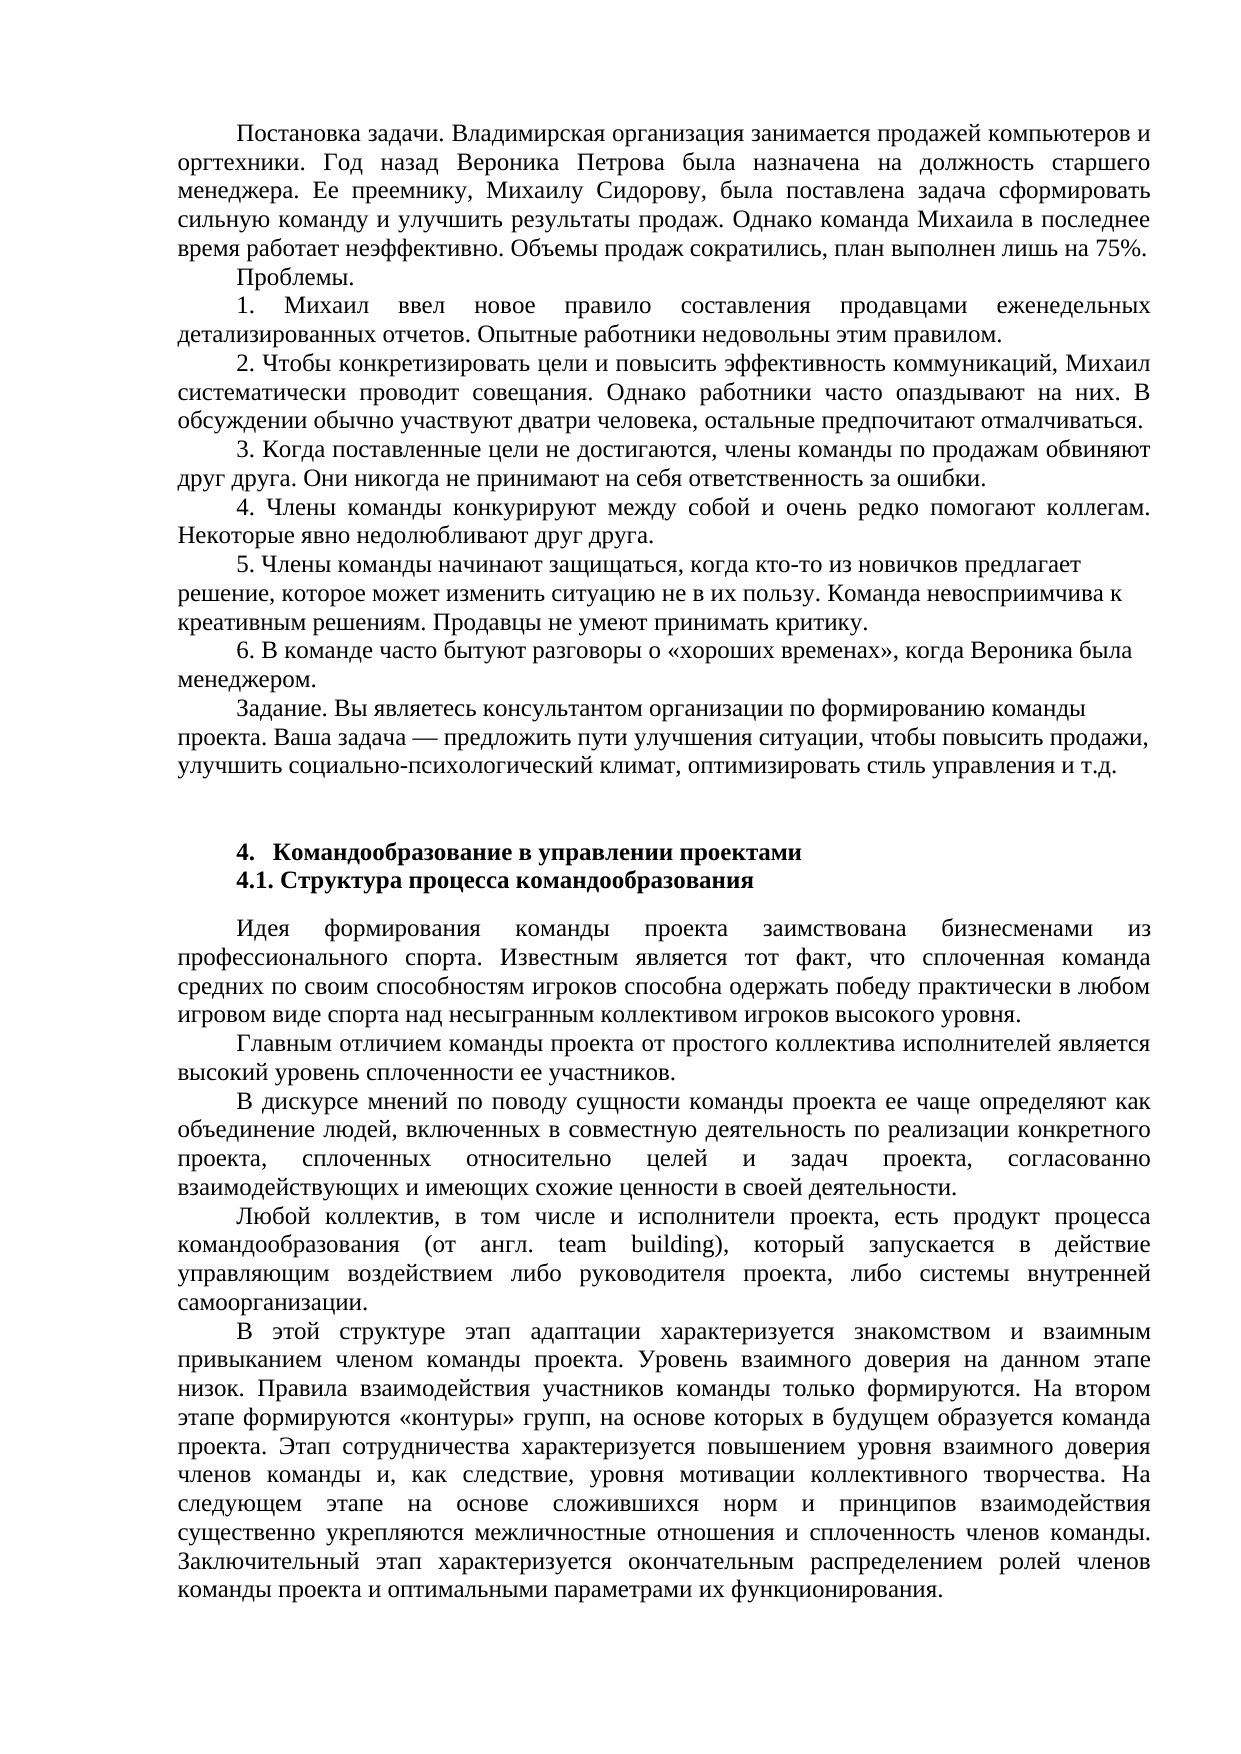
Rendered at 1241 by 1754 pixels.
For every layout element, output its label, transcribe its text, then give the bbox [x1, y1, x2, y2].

list Командообразование в управлении проектами [177, 837, 1152, 866]
text Идея формирования команды проекта заимствована бизнесменами из профессионального спорта. Известным является тот факт, что сплоченная команда средних по своим способностям игроков способна одержать победу практически в любом игровом виде спорта над несыгранным коллективом игроков высокого уровня. [177, 913, 1152, 1028]
text Задание. Вы являетесь консультантом организации по формированию команды проекта. Ваша задача — предложить пути улучшения ситуации, чтобы повысить продажи, улучшить социально-психологический климат, оптимизировать стиль управления и т.д. [177, 693, 1152, 779]
text 6. В команде часто бытуют разговоры о «хороших временах», когда Вероника была менеджером. [177, 636, 1152, 693]
text 4. Члены команды конкурируют между собой и очень редко помогают коллегам. Некоторые явно недолюбливают друг друга. [177, 492, 1152, 549]
text 1. Михаил ввел новое правило составления продавцами еженедельных детализированных отчетов. Опытные работники недовольны этим правилом. [177, 291, 1152, 348]
text В дискурсе мнений по поводу сущности команды проекта ее чаще определяют как объединение людей, включенных в совместную деятельность по реализации конкретного проекта, сплоченных относительно целей и задач проекта, согласованно взаимодействующих и имеющих схожие ценности в своей деятельности. [177, 1086, 1152, 1201]
text Проблемы. [177, 262, 1152, 291]
text 4.1. Структура процесса командообразования [177, 866, 1152, 894]
text Любой коллектив, в том числе и исполнители проекта, есть продукт процесса командообразования (от англ. team building), который запускается в действие управляющим воздействием либо руководителя проекта, либо системы внутренней самоорганизации. [177, 1201, 1152, 1316]
text 3. Когда поставленные цели не достигаются, члены команды по продажам обвиняют друг друга. Они никогда не принимают на себя ответственность за ошибки. [177, 434, 1152, 492]
text 2. Чтобы конкретизировать цели и повысить эффективность коммуникаций, Михаил систематически проводит совещания. Однако работники часто опаздывают на них. В обсуждении обычно участвуют дватри человека, остальные предпочитают отмалчиваться. [177, 348, 1152, 434]
text 5. Члены команды начинают защищаться, когда кто-то из новичков предлагает решение, которое может изменить ситуацию не в их пользу. Команда невосприимчива к креативным решениям. Продавцы не умеют принимать критику. [177, 549, 1152, 636]
text В этой структуре этап адаптации характеризуется знакомством и взаимным привыканием членом команды проекта. Уровень взаимного доверия на данном этапе низок. Правила взаимодействия участников команды только формируются. На втором этапе формируются «контуры» групп, на основе которых в будущем образуется команда проекта. Этап сотрудничества характеризуется повышением уровня взаимного доверия членов команды и, как следствие, уровня мотивации коллективного творчества. На следующем этапе на основе сложившихся норм и принципов взаимодействия существенно укрепляются межличностные отношения и сплоченность членов команды. Заключительный этап характеризуется окончательным распределением ролей членов команды проекта и оптимальными параметрами их функционирования. [177, 1316, 1152, 1603]
text Главным отличием команды проекта от простого коллектива исполнителей является высокий уровень сплоченности ее участников. [177, 1028, 1152, 1086]
text Постановка задачи. Владимирская организация занимается продажей компьютеров и оргтехники. Год назад Вероника Петрова была назначена на должность старшего менеджера. Ее преемнику, Михаилу Сидорову, была поставлена задача сформировать сильную команду и улучшить результаты продаж. Однако команда Михаила в последнее время работает неэффективно. Объемы продаж сократились, план выполнен лишь на 75%. [177, 118, 1152, 262]
